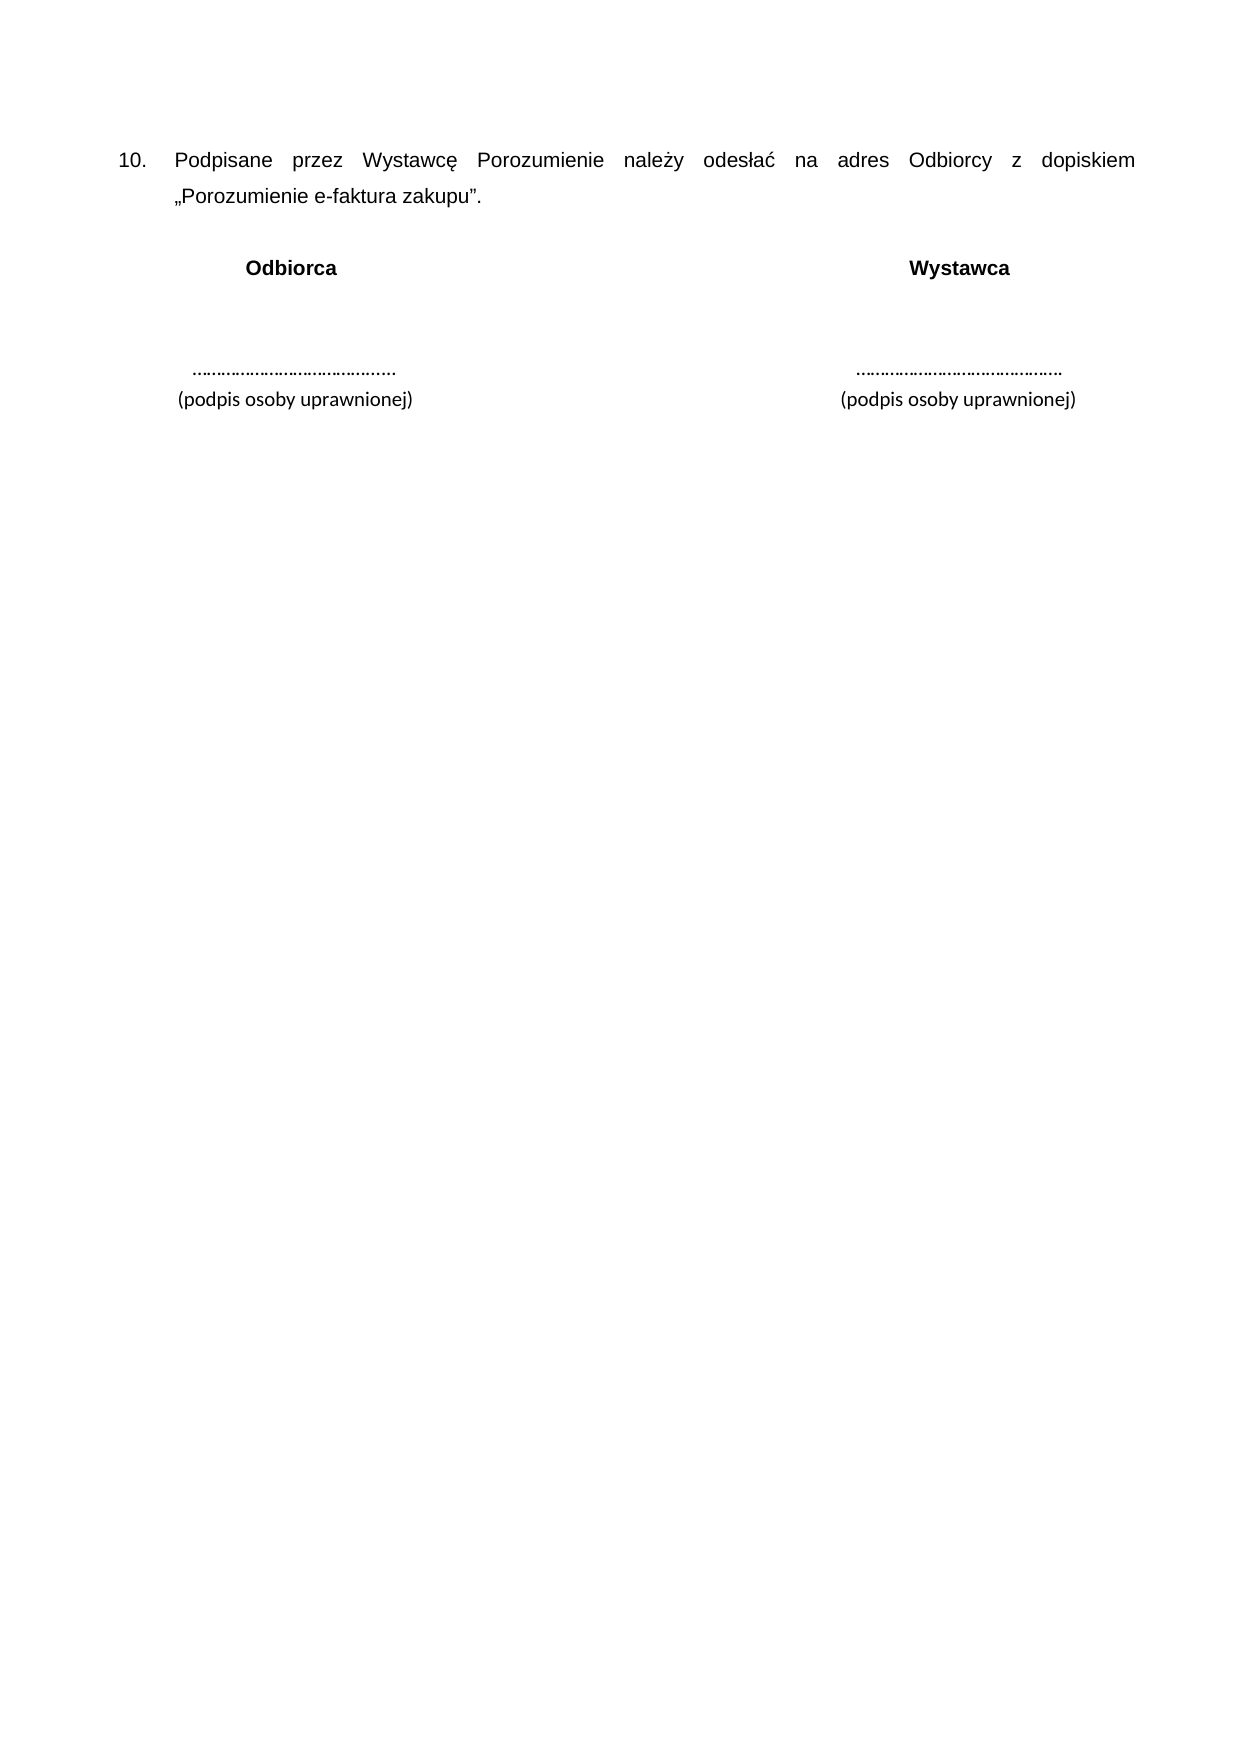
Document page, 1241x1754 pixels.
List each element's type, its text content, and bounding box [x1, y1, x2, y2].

text Odbiorca Wystawca [118, 256, 1137, 279]
text (podpis osoby uprawnionej) (podpis osoby uprawnionej) [118, 386, 1137, 412]
list Podpisane przez Wystawcę Porozumienie należy odesłać na adres Odbiorcy z dopiskiem „Porozumienie e-faktura zakupu”. [118, 148, 1137, 208]
text ………………………………...... ……………………………………. [118, 355, 1137, 380]
